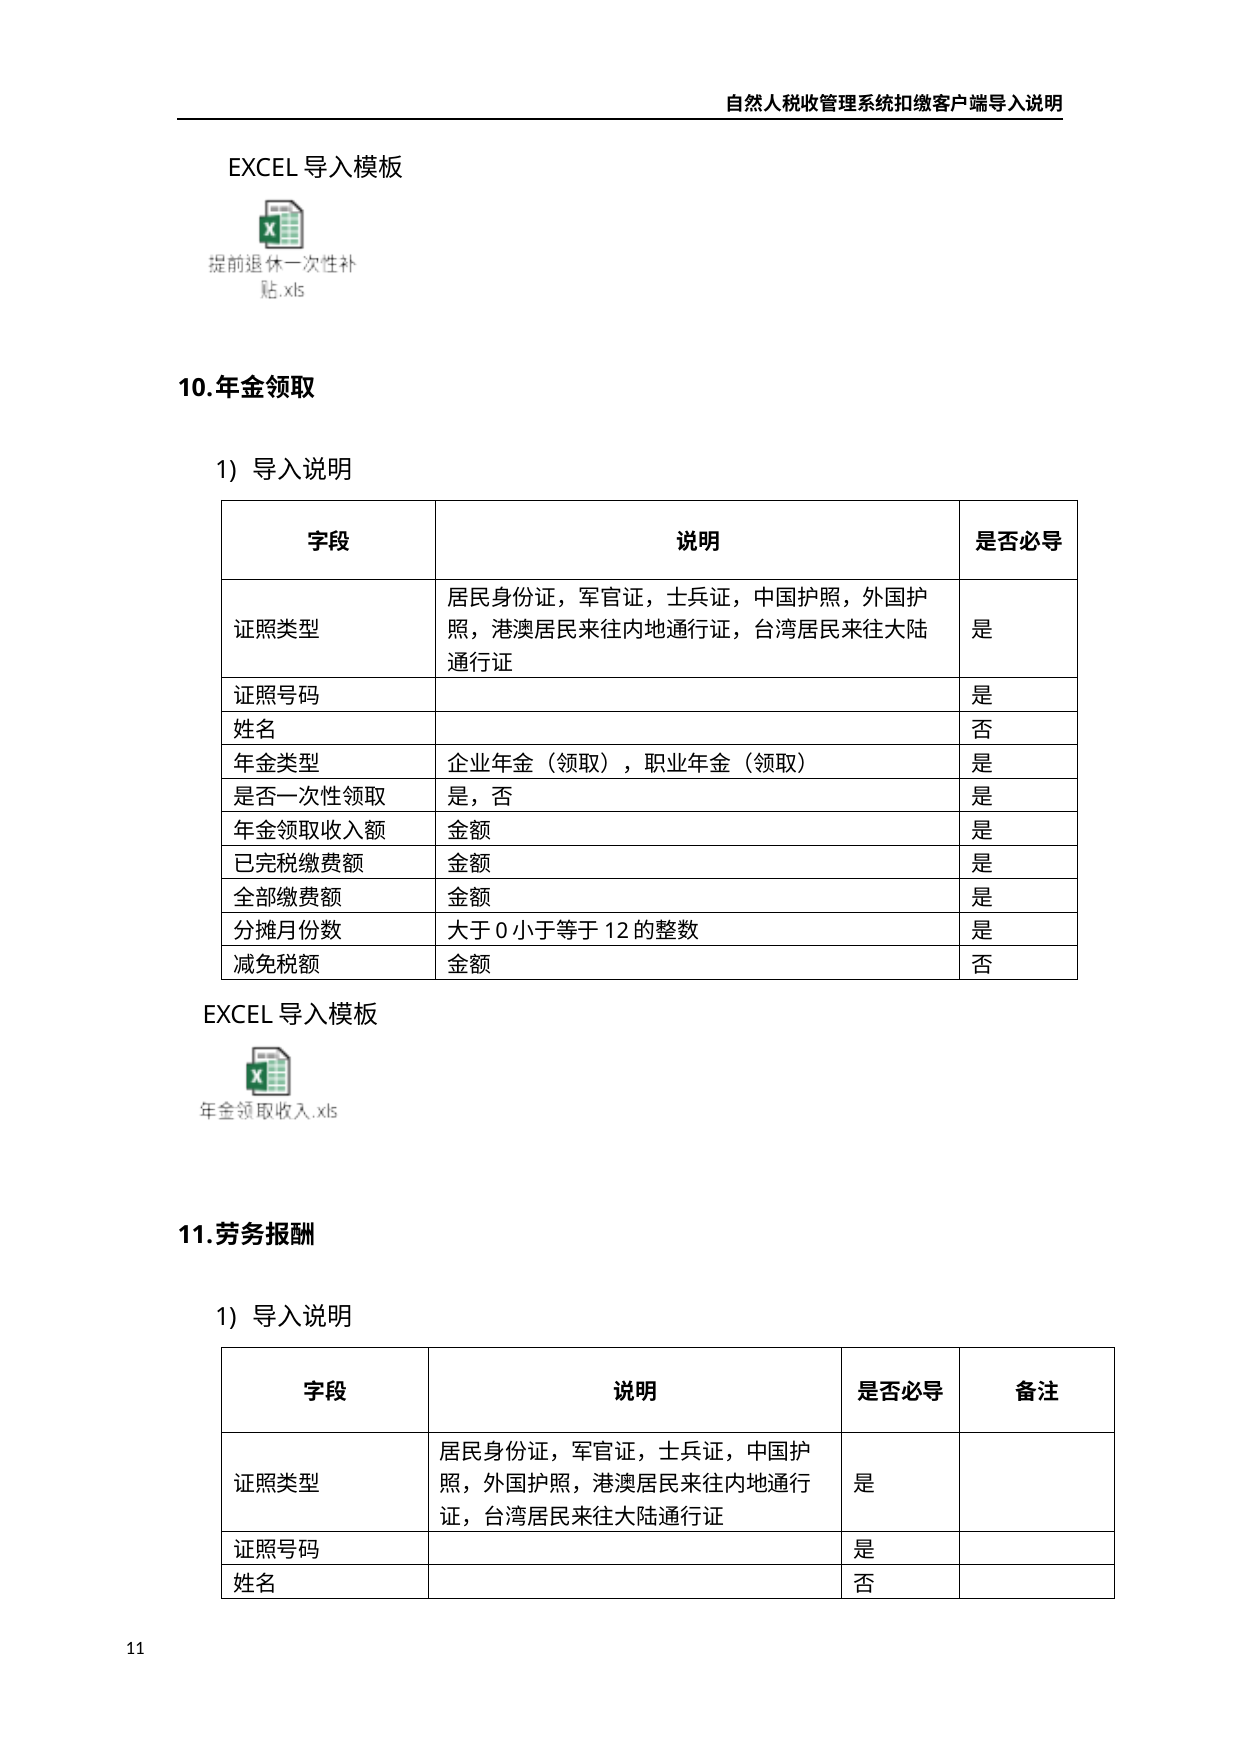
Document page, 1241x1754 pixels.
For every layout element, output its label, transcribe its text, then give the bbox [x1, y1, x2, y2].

table_cell 证照类型 [222, 580, 435, 677]
table_cell 是 [960, 779, 1077, 811]
table_header 是否必导 [960, 501, 1077, 578]
subtitle 劳务报酬 [177, 1200, 1063, 1265]
table_cell 否 [842, 1565, 959, 1598]
table_cell [436, 712, 959, 744]
table_cell 是，否 [436, 779, 959, 811]
table_cell 否 [960, 712, 1077, 744]
table_cell 是 [842, 1433, 959, 1531]
table_cell [429, 1532, 841, 1564]
table_cell 是 [960, 879, 1077, 912]
table_cell 金额 [436, 812, 959, 845]
table_cell 已完税缴费额 [222, 846, 435, 878]
table_header 说明 [436, 501, 959, 578]
table_cell 证照号码 [222, 1532, 428, 1564]
text EXCEL导入模板 [177, 133, 1063, 198]
table_cell [429, 1565, 841, 1598]
table_cell 居民身份证，军官证，士兵证，中国护照，外国护照，港澳居民来往内地通行证，台湾居民来往大陆通行证 [436, 580, 959, 677]
table_cell 企业年金（领取），职业年金（领取） [436, 745, 959, 778]
table_header 字段 [222, 501, 435, 578]
table_cell 证照类型 [222, 1433, 428, 1531]
table_cell 姓名 [222, 712, 435, 744]
table_cell 全部缴费额 [222, 879, 435, 912]
table_cell 金额 [436, 946, 959, 979]
table_cell 减免税额 [222, 946, 435, 979]
table_cell [436, 678, 959, 711]
list 导入说明 [215, 1282, 1063, 1347]
table_cell 是 [842, 1532, 959, 1564]
table_cell 金额 [436, 846, 959, 878]
text EXCEL导入模板 [177, 980, 1063, 1045]
table_header 字段 [222, 1348, 428, 1432]
list 导入说明 [215, 435, 1063, 500]
table_cell 否 [960, 946, 1077, 979]
subtitle 年金领取 [177, 353, 1063, 418]
table_cell 金额 [436, 879, 959, 912]
table_cell 居民身份证，军官证，士兵证，中国护照，外国护照，港澳居民来往内地通行证，台湾居民来往大陆通行证 [429, 1433, 841, 1531]
table_cell 姓名 [222, 1565, 428, 1598]
table_cell 是否一次性领取 [222, 779, 435, 811]
table_cell [960, 1532, 1114, 1564]
table_header 是否必导 [842, 1348, 959, 1432]
table_cell 是 [960, 846, 1077, 878]
table_cell 年金类型 [222, 745, 435, 778]
table_header 说明 [429, 1348, 841, 1432]
table_cell 年金领取收入额 [222, 812, 435, 845]
table_cell 是 [960, 580, 1077, 677]
table_cell 是 [960, 745, 1077, 778]
table_cell [960, 1565, 1114, 1598]
table_cell [960, 1433, 1114, 1531]
table_cell 大于0小于等于12的整数 [436, 913, 959, 945]
table_header 备注 [960, 1348, 1114, 1432]
table_cell 是 [960, 913, 1077, 945]
table_cell 证照号码 [222, 678, 435, 711]
table_cell 分摊月份数 [222, 913, 435, 945]
table_cell 是 [960, 812, 1077, 845]
table_cell 是 [960, 678, 1077, 711]
